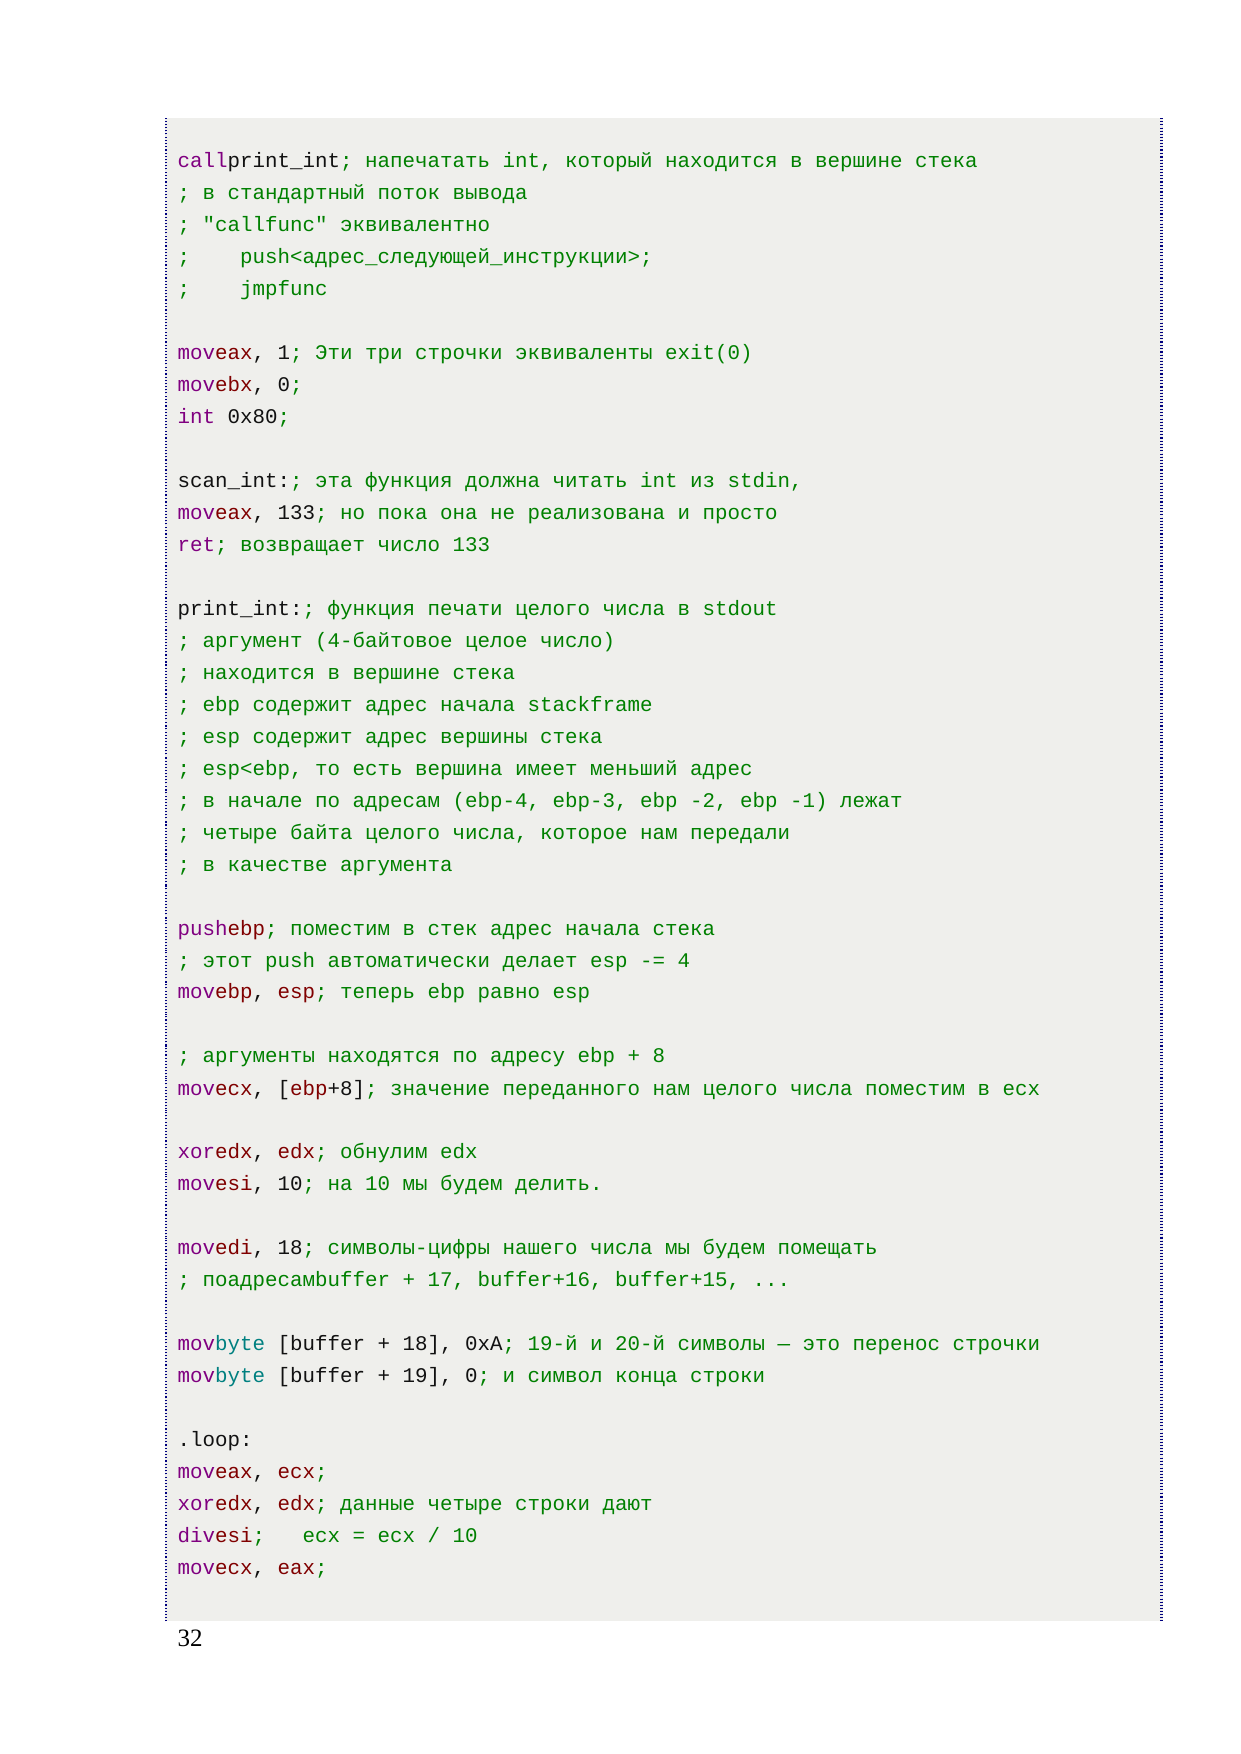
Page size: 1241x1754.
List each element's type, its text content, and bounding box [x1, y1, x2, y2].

text callprint_int; напечатать int, который находится в вершине стека [165, 150, 1163, 182]
text ; поадресамbuffer + 17, buffer+16, buffer+15, ... [165, 1269, 1163, 1301]
text xoredx, edx; обнулим edx [165, 1141, 1163, 1173]
text int 0x80; [165, 406, 1163, 438]
text xoredx, edx; данные четыре строки дают [165, 1493, 1163, 1525]
text movebp, esp; теперь ebp равно esp [165, 982, 1163, 1013]
text ; esp содержит адрес вершины стека [165, 726, 1163, 758]
text moveax, 1; Эти три строчки эквиваленты exit(0) [165, 342, 1163, 374]
text movecx, [ebp+8]; значение переданного нам целого числа поместим в ecx [165, 1077, 1163, 1109]
text moveax, ecx; [165, 1461, 1163, 1493]
text ; четыре байта целого числа, которое нам передали [165, 822, 1163, 854]
text ; аргумент (4-байтовое целое число) [165, 630, 1163, 662]
text ; "callfunc" эквивалентно [165, 214, 1163, 246]
text ; этот push автоматически делает esp -= 4 [165, 949, 1163, 982]
text movebx, 0; [165, 374, 1163, 406]
text movbyte [buffer + 19], 0; и символ конца строки [165, 1365, 1163, 1397]
text print_int:; функция печати целого числа в stdout [165, 598, 1163, 630]
text ; в стандартный поток вывода [165, 182, 1163, 214]
text ; аргументы находятся по адресу ebp + 8 [165, 1046, 1163, 1077]
text movedi, 18; символы-цифры нашего числа мы будем помещать [165, 1237, 1163, 1269]
text movecx, eax; [165, 1557, 1163, 1589]
text ; в начале по адресам (ebp-4, ebp-3, ebp -2, ebp -1) лежат [165, 790, 1163, 822]
text scan_int:; эта функция должна читать int из stdin, [165, 470, 1163, 502]
text moveax, 133; но пока она не реализована и просто [165, 502, 1163, 534]
text ; в качестве аргумента [165, 854, 1163, 886]
text .loop: [165, 1429, 1163, 1461]
text ret; возвращает число 133 [165, 534, 1163, 566]
text ; находится в вершине стека [165, 662, 1163, 694]
text ; esp<ebp, то есть вершина имеет меньший адрес [165, 758, 1163, 790]
text movbyte [buffer + 18], 0xA; 19-й и 20-й символы — это перенос строчки [165, 1333, 1163, 1365]
text divesi; ecx = ecx / 10 [165, 1525, 1163, 1557]
text movesi, 10; на 10 мы будем делить. [165, 1173, 1163, 1205]
text ; ebp содержит адрес начала stackframe [165, 694, 1163, 726]
text pushebp; поместим в стек адрес начала стека [165, 918, 1163, 949]
text ; push<адрес_следующей_инструкции>; [165, 246, 1163, 278]
text ; jmpfunc [165, 278, 1163, 310]
